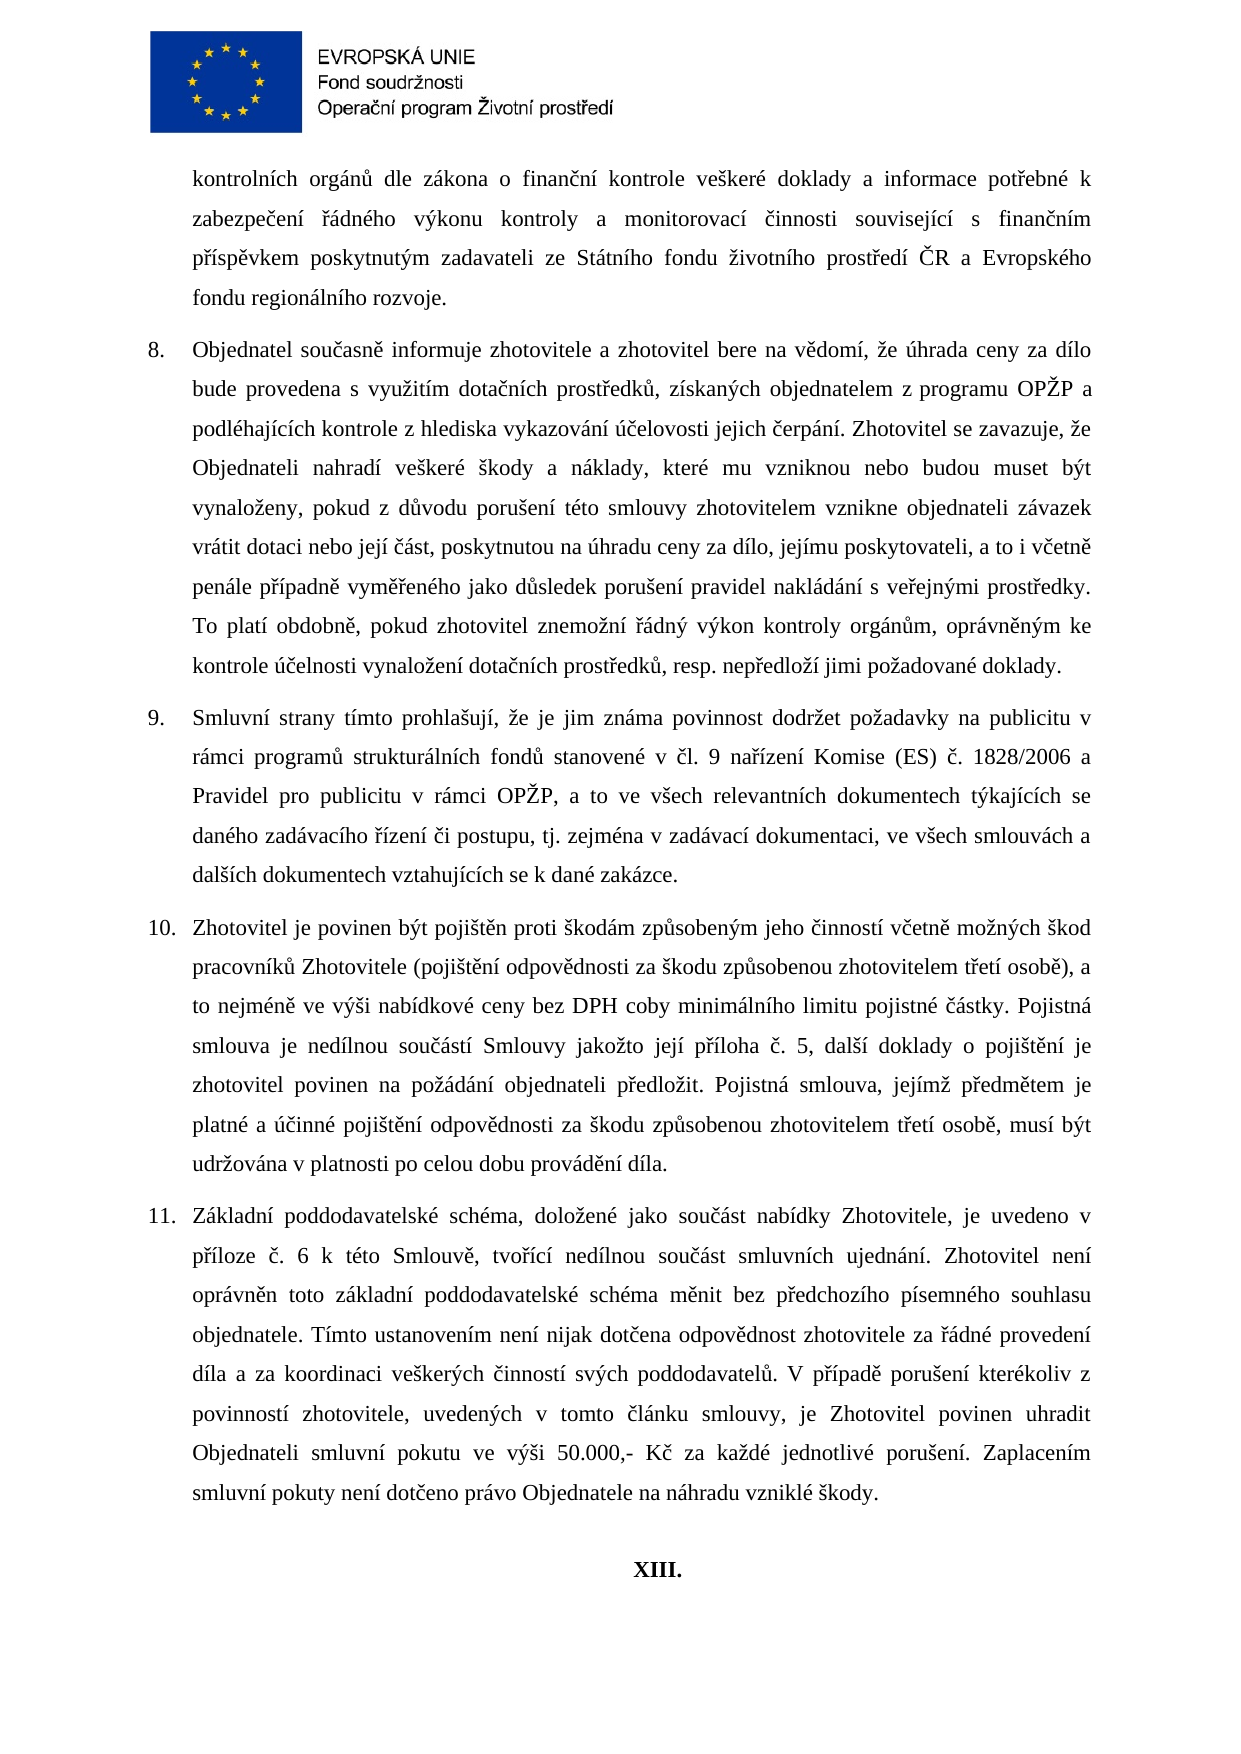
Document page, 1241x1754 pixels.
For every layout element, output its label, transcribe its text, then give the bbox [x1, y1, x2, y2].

list Objednatel současně informuje zhotovitele a zhotovitel bere na vědomí, že úhrada ceny za dílo bude provedena s využitím dotačních prostředků, získaných objednatelem z programu OPŽP a podléhajících kontrole z hlediska vykazování účelovosti jejich čerpání. Zhotovitel se zavazuje, že Objednateli nahradí veškeré škody a náklady, které mu vzniknou nebo budou muset být vynaloženy, pokud z důvodu porušení této smlouvy zhotovitelem vznikne objednateli závazek vrátit dotaci nebo její část, poskytnutou na úhradu ceny za dílo, jejímu poskytovateli, a to i včetně penále případně vyměřeného jako důsledek porušení pravidel nakládání s veřejnými prostředky. To platí obdobně, pokud zhotovitel znemožní řádný výkon kontroly orgánům, oprávněným ke kontrole účelnosti vynaložení dotačních prostředků, resp. nepředloží jimi požadované doklady. [148, 336, 1092, 678]
list Základní poddodavatelské schéma, doložené jako součást nabídky Zhotovitele, je uvedeno v příloze č. 6 k této Smlouvě, tvořící nedílnou součást smluvních ujednání. Zhotovitel není oprávněn toto základní poddodavatelské schéma měnit bez předchozího písemného souhlasu objednatele. Tímto ustanovením není nijak dotčena odpovědnost zhotovitele za řádné provedení díla a za koordinaci veškerých činností svých poddodavatelů. V případě porušení kterékoliv z povinností zhotovitele, uvedených v tomto článku smlouvy, je Zhotovitel povinen uhradit Objednateli smluvní pokutu ve výši 50.000,- Kč za každé jednotlivé porušení. Zaplacením smluvní pokuty není dotčeno právo Objednatele na náhradu vzniklé škody. [148, 1202, 1092, 1505]
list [148, 165, 1092, 310]
list Zhotovitel je povinen být pojištěn proti škodám způsobeným jeho činností včetně možných škod pracovníků Zhotovitele (pojištění odpovědnosti za škodu způsobenou zhotovitelem třetí osobě), a to nejméně ve výši nabídkové ceny bez DPH coby minimálního limitu pojistné částky. Pojistná smlouva je nedílnou součástí Smlouvy jakožto její příloha č. 5, další doklady o pojištění je zhotovitel povinen na požádání objednateli předložit. Pojistná smlouva, jejímž předmětem je platné a účinné pojištění odpovědnosti za škodu způsobenou zhotovitelem třetí osobě, musí být udržována v platnosti po celou dobu provádění díla. [148, 913, 1092, 1177]
picture [150, 31, 625, 137]
list XIII. [223, 1556, 1092, 1582]
list Smluvní strany tímto prohlašují, že je jim známa povinnost dodržet požadavky na publicitu v rámci programů strukturálních fondů stanovené v čl. 9 nařízení Komise (ES) č. 1828/2006 a Pravidel pro publicitu v rámci OPŽP, a to ve všech relevantních dokumentech týkajících se daného zadávacího řízení či postupu, tj. zejména v zadávací dokumentaci, ve všech smlouvách a dalších dokumentech vztahujících se k dané zakázce. [148, 704, 1092, 888]
